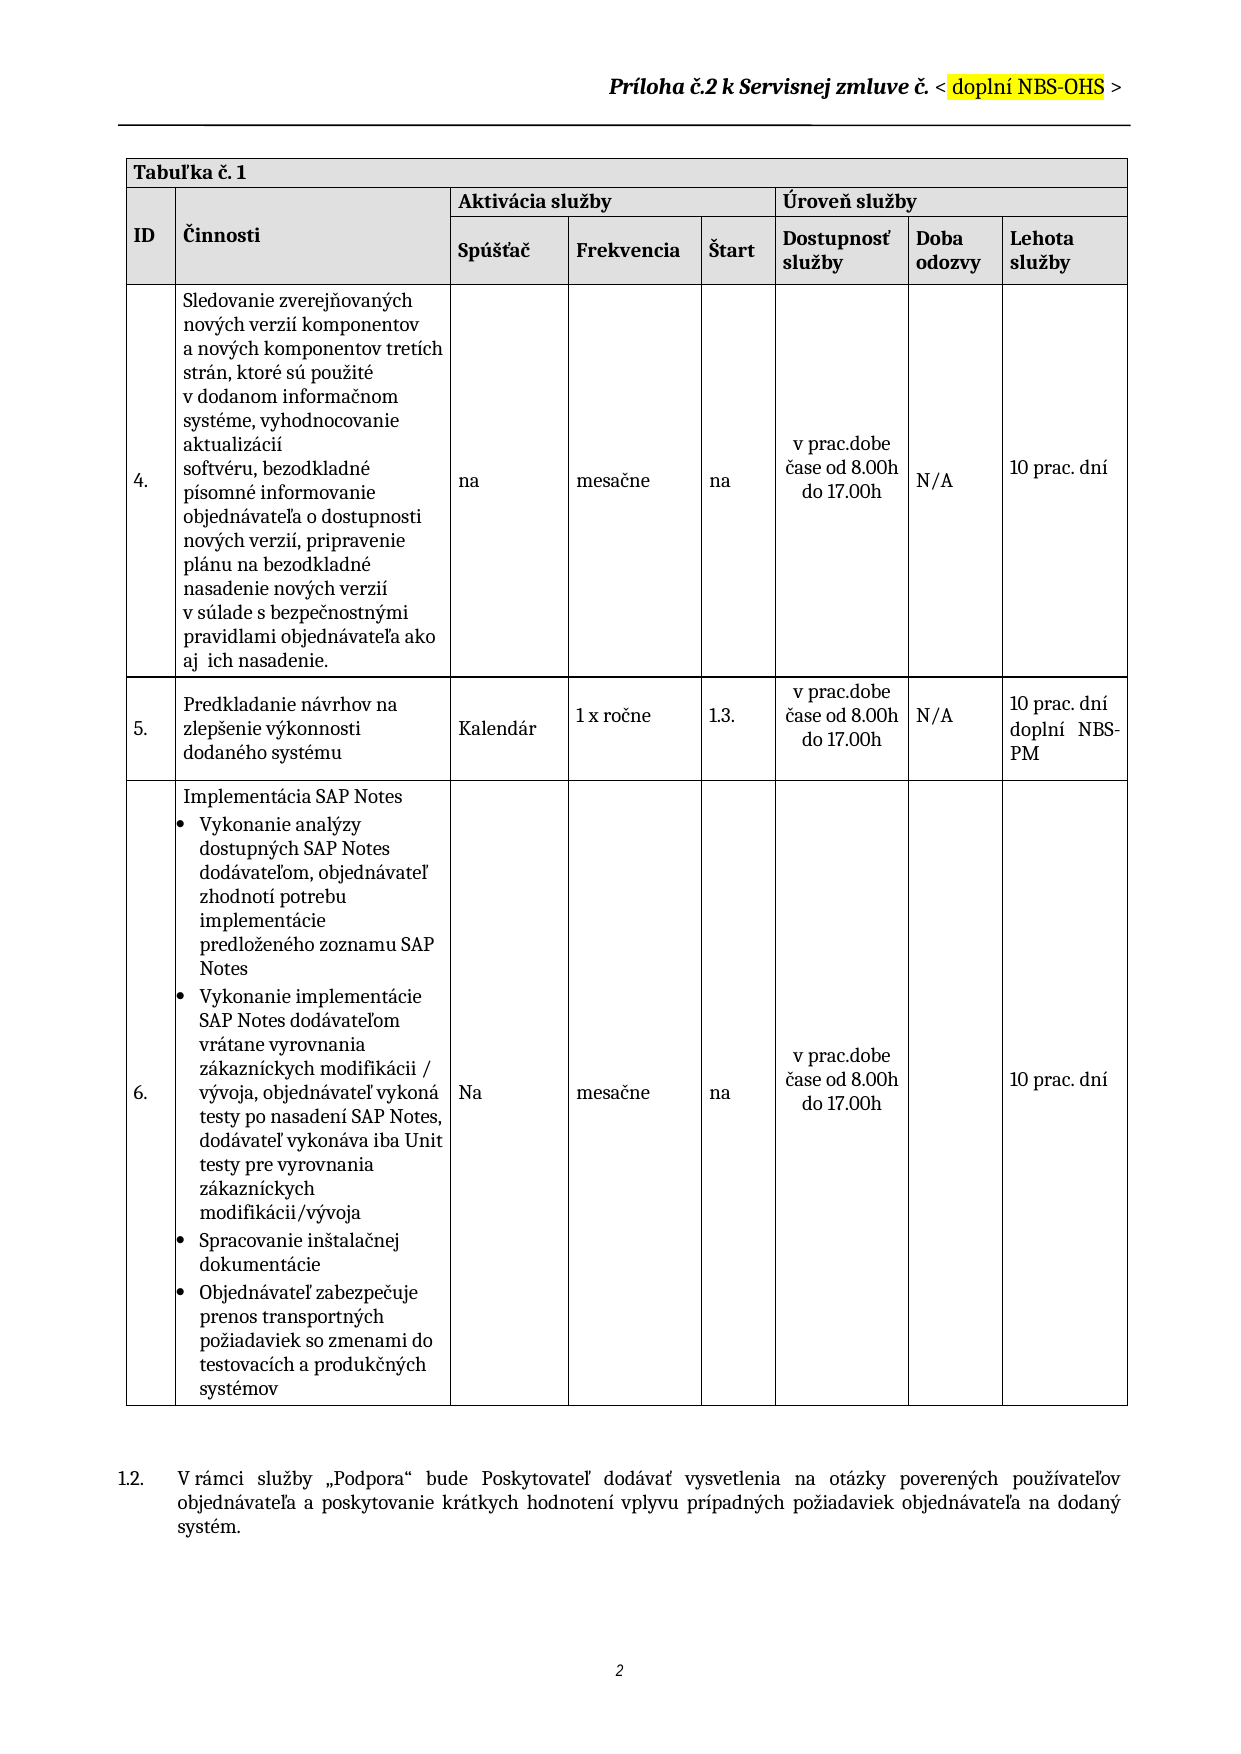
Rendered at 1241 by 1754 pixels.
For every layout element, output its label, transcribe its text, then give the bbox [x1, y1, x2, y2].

list V rámci služby „Podpora“ bude Poskytovateľ dodávať vysvetlenia na otázky poverených používateľov objednávateľa a poskytovanie krátkych hodnotení vplyvu prípadných požiadaviek objednávateľa na dodaný systém. [118, 1467, 1122, 1539]
table_cell Lehota služby [1003, 217, 1127, 284]
table_cell na [702, 285, 775, 676]
table_cell v prac.dobe čase od 8.00h do 17.00h [776, 781, 908, 1404]
table_cell Dostupnosť služby [776, 217, 908, 284]
table_cell na [702, 781, 775, 1404]
table_cell Implementácia SAP Notes Vykonanie analýzy dostupných SAP Notes dodávateľom, objednávateľ zhodnotí potrebu implementácie predloženého zoznamu SAP Notes Vykonanie implementácie SAP Notes dodávateľom vrátane vyrovnania zákazníckych modifikácii / vývoja, objednávateľ vykoná testy po nasadení SAP Notes, dodávateľ vykonáva iba Unit testy pre vyrovnania zákazníckych modifikácii/vývoja Spracovanie inštalačnej dokumentácie Objednávateľ zabezpečuje prenos transportných požiadaviek so zmenami do testovacích a produkčných systémov [176, 781, 450, 1404]
table_cell v prac.dobe čase od 8.00h do 17.00h [776, 285, 908, 676]
table_cell 10 prac. dní doplní NBS-PM [1003, 678, 1127, 779]
table_cell v prac.dobe čase od 8.00h do 17.00h [776, 678, 908, 779]
table_cell 1 x ročne [569, 678, 701, 779]
table_cell Spúšťač [451, 217, 568, 284]
table_cell 4. [127, 285, 175, 676]
table_cell ID [127, 188, 175, 284]
table_cell Frekvencia [569, 217, 701, 284]
table_cell 10 prac. dní [1003, 781, 1127, 1404]
table_header Tabuľka č. 1 [127, 159, 1127, 187]
table_cell Doba odozvy [909, 217, 1002, 284]
table_cell Kalendár [451, 678, 568, 779]
table_cell 1.3. [702, 678, 775, 779]
table_cell 5. [127, 678, 175, 779]
table_cell [909, 781, 1002, 1404]
table_cell Predkladanie návrhov na zlepšenie výkonnosti dodaného systému [176, 678, 450, 779]
table_cell Štart [702, 217, 775, 284]
table_cell 6. [127, 781, 175, 1404]
table_cell mesačne [569, 781, 701, 1404]
table_cell na [451, 285, 568, 676]
table_cell Aktivácia služby [451, 188, 775, 216]
table_cell N/A [909, 285, 1002, 676]
table_cell Sledovanie zverejňovaných nových verzií komponentov a nových komponentov tretích strán, ktoré sú použité v dodanom informačnom systéme, vyhodnocovanie aktualizácií softvéru, bezodkladné písomné informovanie objednávateľa o dostupnosti nových verzií, pripravenie plánu na bezodkladné nasadenie nových verzií v súlade s bezpečnostnými pravidlami objednávateľa ako aj ich nasadenie. [176, 285, 450, 676]
table_cell 10 prac. dní [1003, 285, 1127, 676]
table_cell Úroveň služby [776, 188, 1127, 216]
table_cell mesačne [569, 285, 701, 676]
table_cell N/A [909, 678, 1002, 779]
table_cell Činnosti [176, 188, 450, 284]
table_cell Na [451, 781, 568, 1404]
